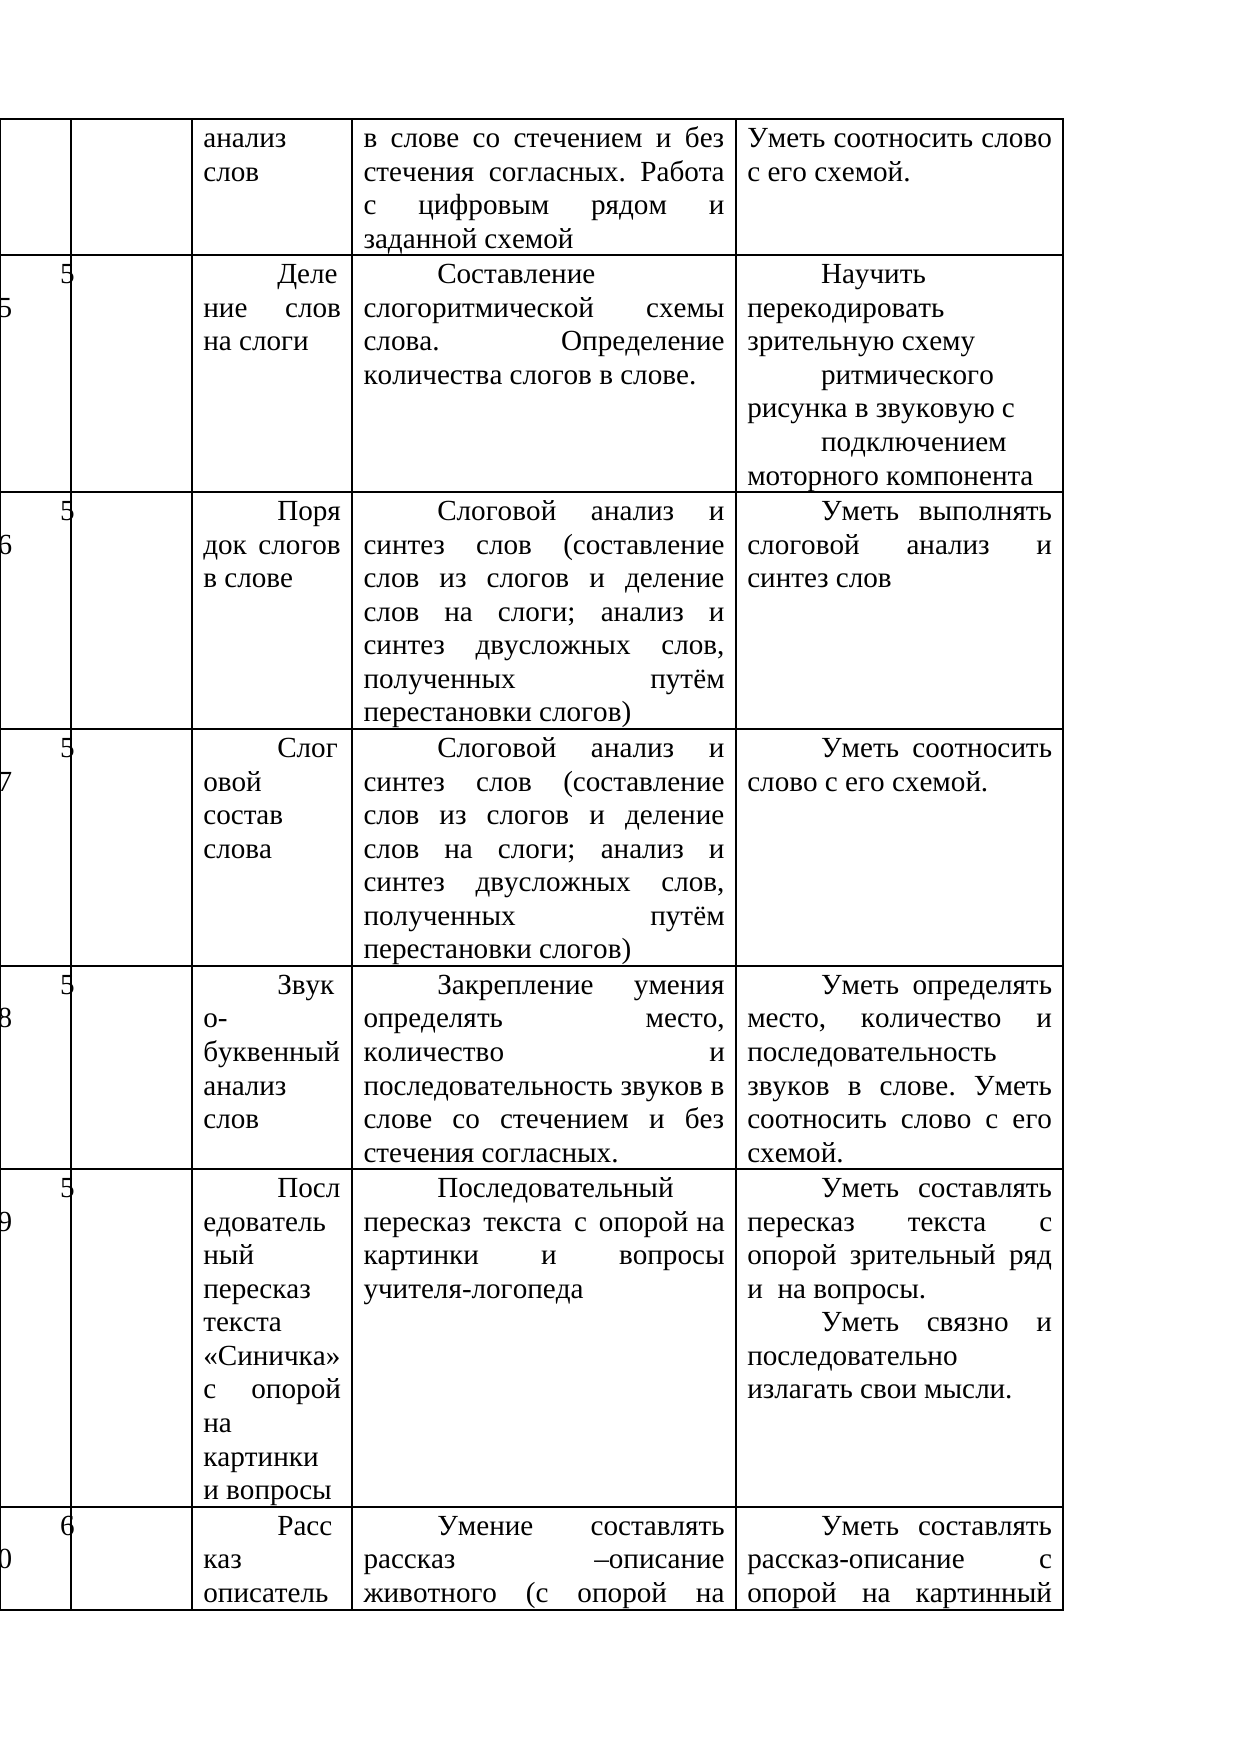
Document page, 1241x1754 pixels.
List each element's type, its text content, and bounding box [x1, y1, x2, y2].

table_cell Последовательный пересказ текста с опорой на картинки и вопросы учителя-логопеда [353, 1170, 735, 1506]
table_cell Закрепление умения определять место, количество и последовательность звуков в слове со стечением и без стечения согласных. [353, 967, 735, 1168]
table_cell Уметь определять место, количество и последовательность звуков в слове. Уметь соотносить слово с его схемой. [737, 967, 1062, 1168]
table_cell Порядок слогов в слове [193, 493, 351, 728]
table_cell Звуко-буквенный анализ слов [193, 967, 351, 1168]
table_cell 60 [1, 1508, 70, 1608]
table_cell 57 [1, 730, 70, 965]
table_cell 55 [1, 256, 70, 491]
table_cell [72, 256, 191, 491]
table_cell Слоговой анализ и синтез слов (составление слов из слогов и деление слов на слоги; анализ и синтез двусложных слов, полученных путём перестановки слогов) [353, 730, 735, 965]
table_cell 54 [1, 120, 70, 254]
table_cell [72, 730, 191, 965]
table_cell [193, 120, 351, 254]
table_cell [72, 493, 191, 728]
table_cell Слоговой состав слова [193, 730, 351, 965]
table_cell Научить перекодировать зрительную схему ритмического рисунка в звуковую с подключением моторного компонента [737, 256, 1062, 491]
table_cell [737, 120, 1062, 254]
table_cell 58 [1, 967, 70, 1168]
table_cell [353, 1508, 735, 1608]
table_cell Уметь соотносить слово с его схемой. [737, 730, 1062, 965]
table_cell Последовательный пересказ текста «Синичка» с опорой на картинки и вопросы [193, 1170, 351, 1506]
table_cell Составление слогоритмической схемы слова. Определение количества слогов в слове. [353, 256, 735, 491]
table_cell Уметь составлять пересказ текста с опорой зрительный ряд и на вопросы. Уметь связно и последовательно излагать свои мысли. [737, 1170, 1062, 1506]
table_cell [193, 1508, 351, 1608]
table_cell [72, 1170, 191, 1506]
table_cell [72, 120, 191, 254]
table_cell 59 [1, 1170, 70, 1506]
table_cell [72, 1508, 191, 1608]
table_cell Уметь выполнять слоговой анализ и синтез слов [737, 493, 1062, 728]
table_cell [737, 1508, 1062, 1608]
table_cell 56 [1, 493, 70, 728]
table_cell Деление слов на слоги [193, 256, 351, 491]
table_cell Слоговой анализ и синтез слов (составление слов из слогов и деление слов на слоги; анализ и синтез двусложных слов, полученных путём перестановки слогов) [353, 493, 735, 728]
table_cell [72, 967, 191, 1168]
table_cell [353, 120, 735, 254]
